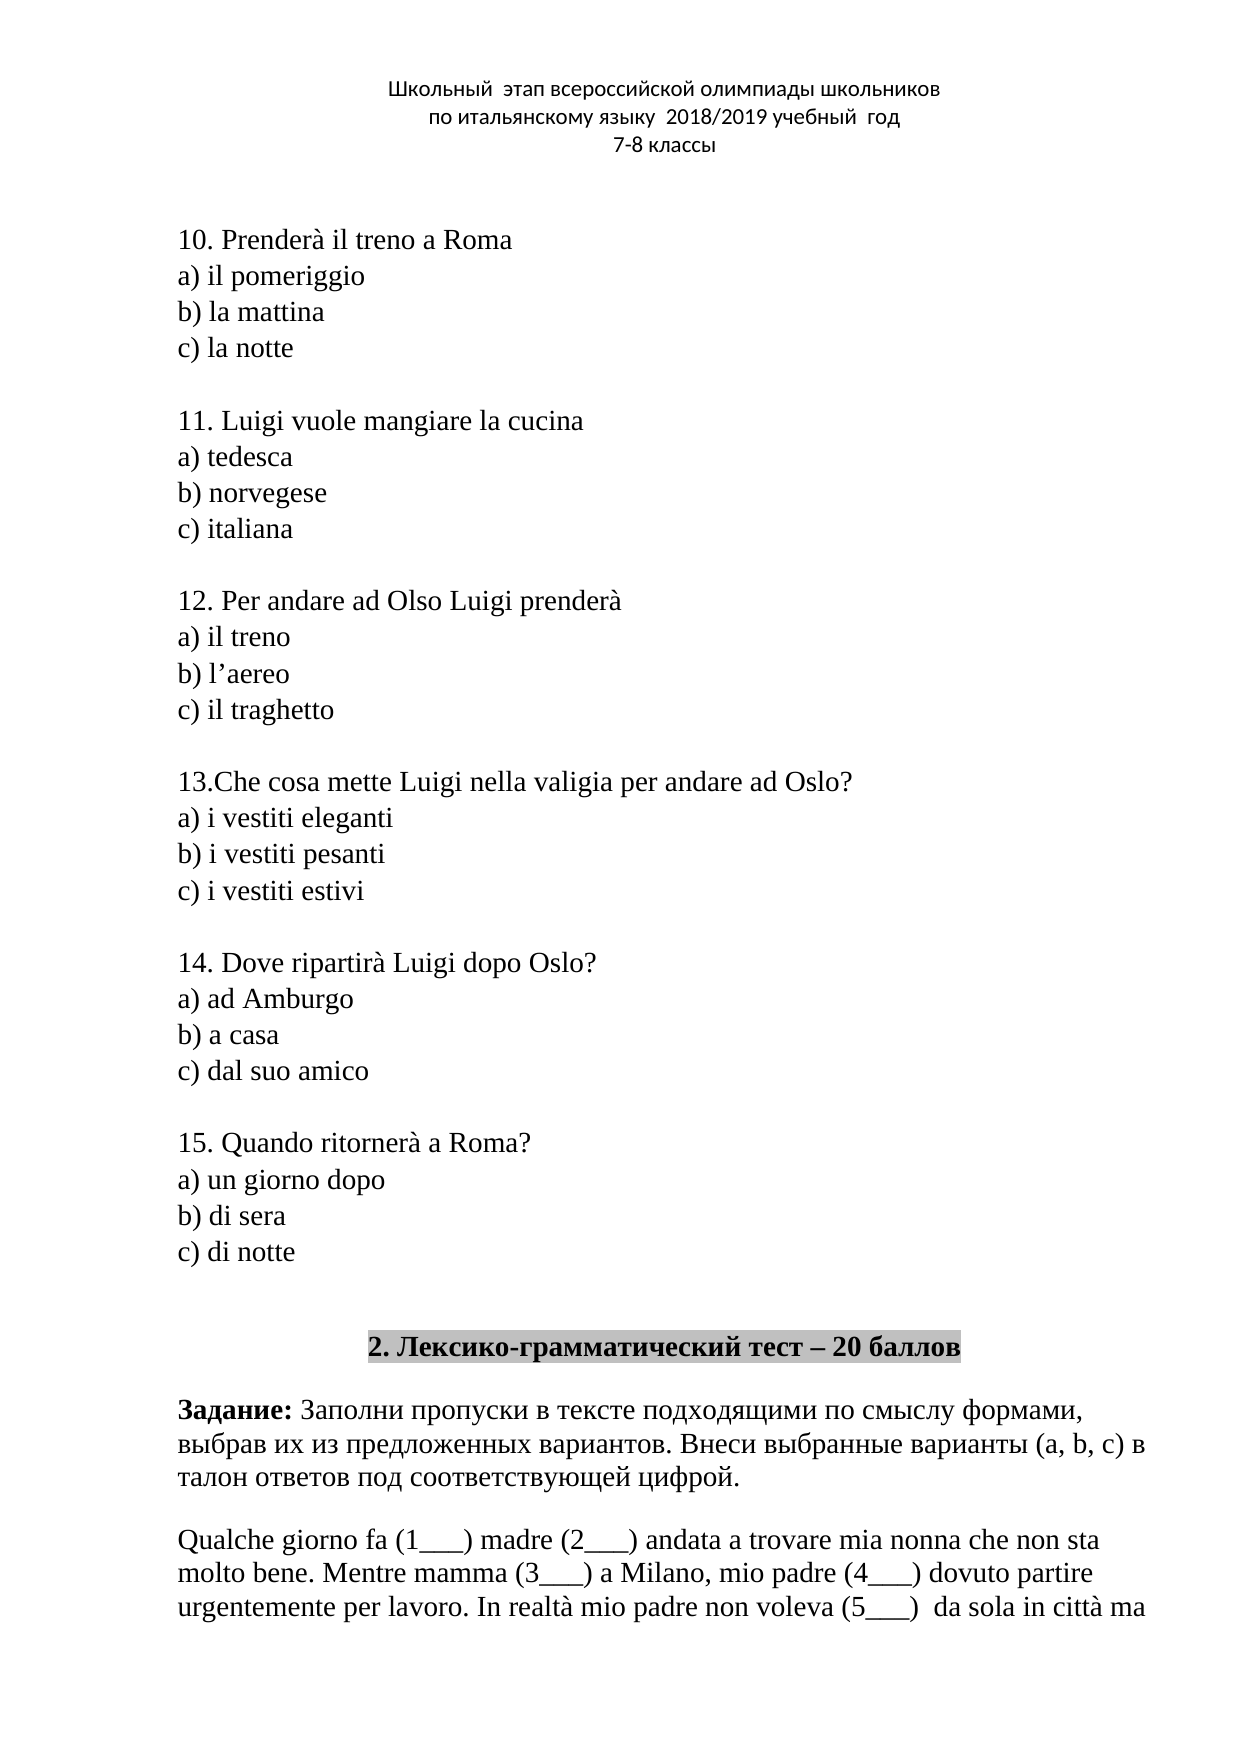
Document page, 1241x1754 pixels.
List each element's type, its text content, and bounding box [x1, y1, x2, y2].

text a) i vestiti eleganti [177, 800, 1152, 834]
text a) il pomeriggio [177, 258, 1152, 292]
text a) ad Amburgo [177, 981, 1152, 1014]
text 11. Luigi vuole mangiare la cucina [177, 403, 1152, 436]
text c) dal suo amico [177, 1053, 1152, 1087]
text c) la notte [177, 330, 1152, 364]
text c) italiana [177, 511, 1152, 545]
text b) la mattina [177, 294, 1152, 328]
text b) a casa [177, 1017, 1152, 1051]
text 13.Che cosa mette Luigi nella valigia per andare ad Oslo? [177, 764, 1152, 798]
text b) di sera [177, 1198, 1152, 1231]
text c) i vestiti estivi [177, 873, 1152, 906]
text 10. Prenderà il treno a Roma [177, 222, 1152, 256]
text c) di notte [177, 1234, 1152, 1268]
text a) il treno [177, 619, 1152, 653]
text b) l’aereo [177, 656, 1152, 689]
text b) i vestiti pesanti [177, 836, 1152, 870]
text 12. Per andare ad Olso Luigi prenderà [177, 583, 1152, 617]
text c) il traghetto [177, 692, 1152, 725]
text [177, 1522, 1152, 1623]
text Задание: Заполни пропуски в тексте подходящими по смыслу формами, выбрав их из предложенных вариантов. Внеси выбранные варианты (a, b, c) в талон ответов под соответствующей цифрой. [177, 1392, 1152, 1493]
text 15. Quando ritornerà a Roma? [177, 1126, 1152, 1159]
text a) un giorno dopo [177, 1162, 1152, 1195]
text 14. Dove ripartirà Luigi dopo Oslo? [177, 945, 1152, 978]
text 2. Лексико-грамматический тест – 20 баллов [177, 1329, 1152, 1363]
text b) norvegese [177, 475, 1152, 508]
text a) tedesca [177, 439, 1152, 472]
